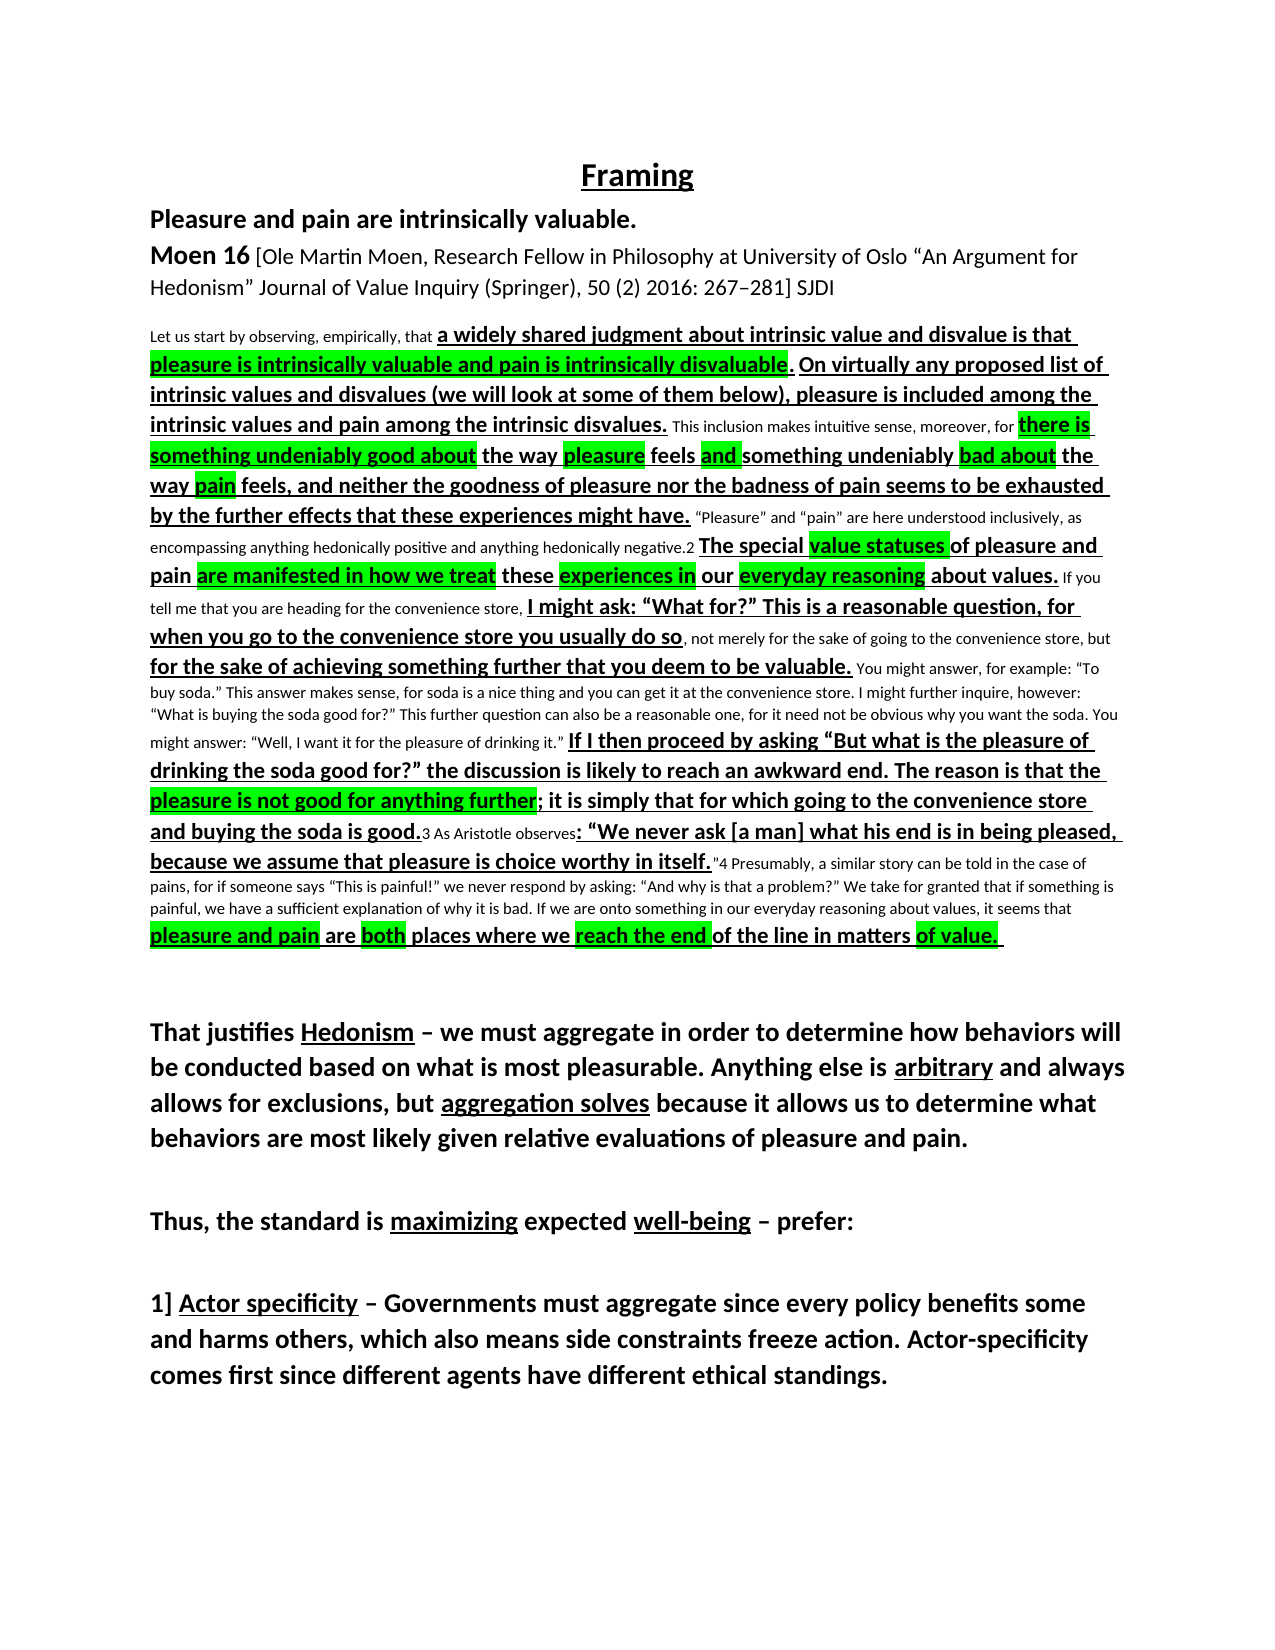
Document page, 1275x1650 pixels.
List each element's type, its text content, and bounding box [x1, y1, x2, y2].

subtitle Thus, the standard is maximizing expected well-being – prefer: [150, 1204, 1125, 1237]
subtitle 1] Actor specificity – Governments must aggregate since every policy benefits some and harms others, which also means side constraints freeze action. Actor-specificity comes first since different agents have different ethical standings. [150, 1287, 1125, 1391]
text Pleasure and pain are intrinsically valuable. [150, 202, 1125, 235]
subtitle Framing [150, 154, 1125, 195]
text Moen 16 [Ole Martin Moen, Research Fellow in Philosophy at University of Oslo “An Argument for Hedonism” Journal of Value Inquiry (Springer), 50 (2) 2016: 267–281] SJDI [150, 238, 1125, 301]
subtitle That justifies Hedonism – we must aggregate in order to determine how behaviors will be conducted based on what is most pleasurable. Anything else is arbitrary and always allows for exclusions, but aggregation solves because it allows us to determine what behaviors are most likely given relative evaluations of pleasure and pain. [150, 1015, 1125, 1155]
text Let us start by observing, empirically, that a widely shared judgment about intrinsic value and disvalue is that pleasure is intrinsically valuable and pain is intrinsically disvaluable. On virtually any proposed list of intrinsic values and disvalues (we will look at some of them below), pleasure is included among the intrinsic values and pain among the intrinsic disvalues. This inclusion makes intuitive sense, moreover, for there is something undeniably good about the way pleasure feels and something undeniably bad about the way pain feels, and neither the goodness of pleasure nor the badness of pain seems to be exhausted by the further effects that these experiences might have. “Pleasure” and “pain” are here understood inclusively, as encompassing anything hedonically positive and anything hedonically negative.2 The special value statuses of pleasure and pain are manifested in how we treat these experiences in our everyday reasoning about values. If you tell me that you are heading for the convenience store, I might ask: “What for?” This is a reasonable question, for when you go to the convenience store you usually do so, not merely for the sake of going to the convenience store, but for the sake of achieving something further that you deem to be valuable. You might answer, for example: “To buy soda.” This answer makes sense, for soda is a nice thing and you can get it at the convenience store. I might further inquire, however: “What is buying the soda good for?” This further question can also be a reasonable one, for it need not be obvious why you want the soda. You might answer: “Well, I want it for the pleasure of drinking it.” If I then proceed by asking “But what is the pleasure of drinking the soda good for?” the discussion is likely to reach an awkward end. The reason is that the pleasure is not good for anything further; it is simply that for which going to the convenience store and buying the soda is good.3 As Aristotle observes: “We never ask [a man] what his end is in being pleased, because we assume that pleasure is choice worthy in itself.”4 Presumably, a similar story can be told in the case of pains, for if someone says “This is painful!” we never respond by asking: “And why is that a problem?” We take for granted that if something is painful, we have a sufficient explanation of why it is bad. If we are onto something in our everyday reasoning about values, it seems that pleasure and pain are both places where we reach the end of the line in matters of value. [150, 320, 1125, 949]
